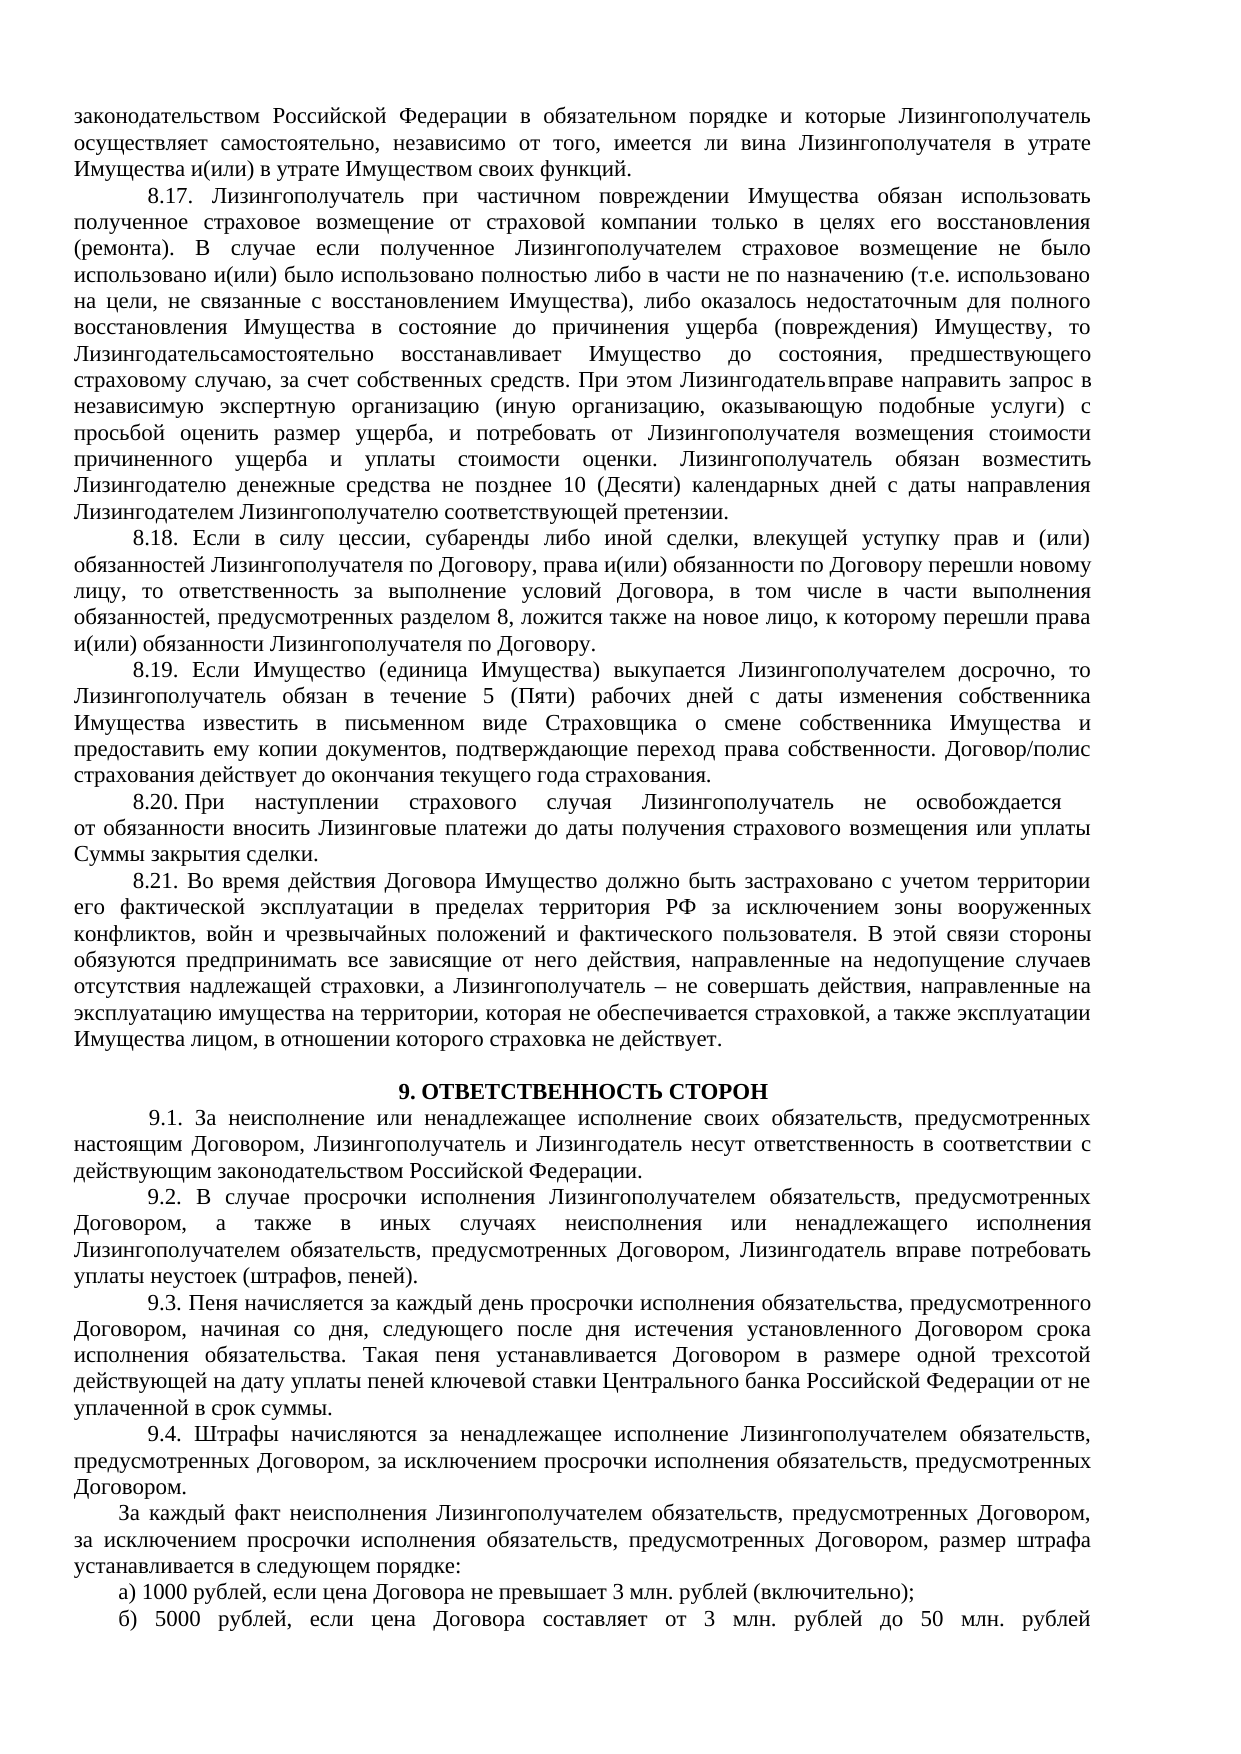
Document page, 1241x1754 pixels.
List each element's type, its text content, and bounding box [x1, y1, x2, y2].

text 8.20. При наступлении страхового случая Лизингополучатель не освобождается от обязанности вносить Лизинговые платежи до даты получения страхового возмещения или уплаты Суммы закрытия сделки. [74, 788, 1092, 867]
text а) 1000 рублей, если цена Договора не превышает 3 млн. рублей (включительно); [74, 1578, 1092, 1605]
text 8.19. Если Имущество (единица Имущества) выкупается Лизингополучателем досрочно, то Лизингополучатель обязан в течение 5 (Пяти) рабочих дней с даты изменения собственника Имущества известить в письменном виде Страховщика о смене собственника Имущества и предоставить ему копии документов, подтверждающие переход права собственности. Договор/полис страхования действует до окончания текущего года страхования. [74, 656, 1092, 788]
text 8.21. Во время действия Договора Имущество должно быть застраховано с учетом территории его фактической эксплуатации в пределах территория РФ за исключением зоны вооруженных конфликтов, войн и чрезвычайных положений и фактического пользователя. В этой связи стороны обязуются предпринимать все зависящие от него действия, направленные на недопущение случаев отсутствия надлежащей страховки, а Лизингополучатель – не совершать действия, направленные на эксплуатацию имущества на территории, которая не обеспечивается страховкой, а также эксплуатации Имущества лицом, в отношении которого страховка не действует. [74, 867, 1092, 1051]
text 9.3. Пеня начисляется за каждый день просрочки исполнения обязательства, предусмотренного Договором, начиная со дня, следующего после дня истечения установленного Договором срока исполнения обязательства. Такая пеня устанавливается Договором в размере одной трехсотой действующей на дату уплаты пеней ключевой ставки Центрального банка Российской Федерации от не уплаченной в срок суммы. [74, 1288, 1092, 1420]
text 9.4. Штрафы начисляются за ненадлежащее исполнение Лизингополучателем обязательств, предусмотренных Договором, за исключением просрочки исполнения обязательств, предусмотренных Договором. [74, 1420, 1092, 1499]
text 9.2. В случае просрочки исполнения Лизингополучателем обязательств, предусмотренных Договором, а также в иных случаях неисполнения или ненадлежащего исполнения Лизингополучателем обязательств, предусмотренных Договором, Лизингодатель вправе потребовать уплаты неустоек (штрафов, пеней). [74, 1183, 1092, 1288]
text б) 5000 рублей, если цена Договора составляет от 3 млн. рублей до 50 млн. рублей (включительно); [74, 1605, 1092, 1631]
text 9.1. За неисполнение или ненадлежащее исполнение своих обязательств, предусмотренных настоящим Договором, Лизингополучатель и Лизингодатель несут ответственность в соответствии с действующим законодательством Российской Федерации. [74, 1104, 1092, 1183]
text За каждый факт неисполнения Лизингополучателем обязательств, предусмотренных Договором, за исключением просрочки исполнения обязательств, предусмотренных Договором, размер штрафа устанавливается в следующем порядке: [74, 1499, 1092, 1578]
text 8.18. Если в силу цессии, субаренды либо иной сделки, влекущей уступку прав и (или) обязанностей Лизингополучателя по Договору, права и(или) обязанности по Договору перешли новому лицу, то ответственность за выполнение условий Договора, в том числе в части выполнения обязанностей, предусмотренных разделом 8, ложится также на новое лицо, к которому перешли права и(или) обязанности Лизингополучателя по Договору. [74, 524, 1092, 656]
text 8.17. Лизингополучатель при частичном повреждении Имущества обязан использовать полученное страховое возмещение от страховой компании только в целях его восстановления (ремонта). В случае если полученное Лизингополучателем страховое возмещение не было использовано и(или) было использовано полностью либо в части не по назначению (т.е. использовано на цели, не связанные с восстановлением Имущества), либо оказалось недостаточным для полного восстановления Имущества в состояние до причинения ущерба (повреждения) Имуществу, то Лизингодательсамостоятельно восстанавливает Имущество до состояния, предшествующего страховому случаю, за счет собственных средств. При этом Лизингодательвправе направить запрос в независимую экспертную организацию (иную организацию, оказывающую подобные услуги) с просьбой оценить размер ущерба, и потребовать от Лизингополучателя возмещения стоимости причиненного ущерба и уплаты стоимости оценки. Лизингополучатель обязан возместить Лизингодателю денежные средства не позднее 10 (Десяти) календарных дней с даты направления Лизингодателем Лизингополучателю соответствующей претензии. [74, 182, 1092, 524]
text 9. ОТВЕТСТВЕННОСТЬ СТОРОН [74, 1078, 1092, 1104]
